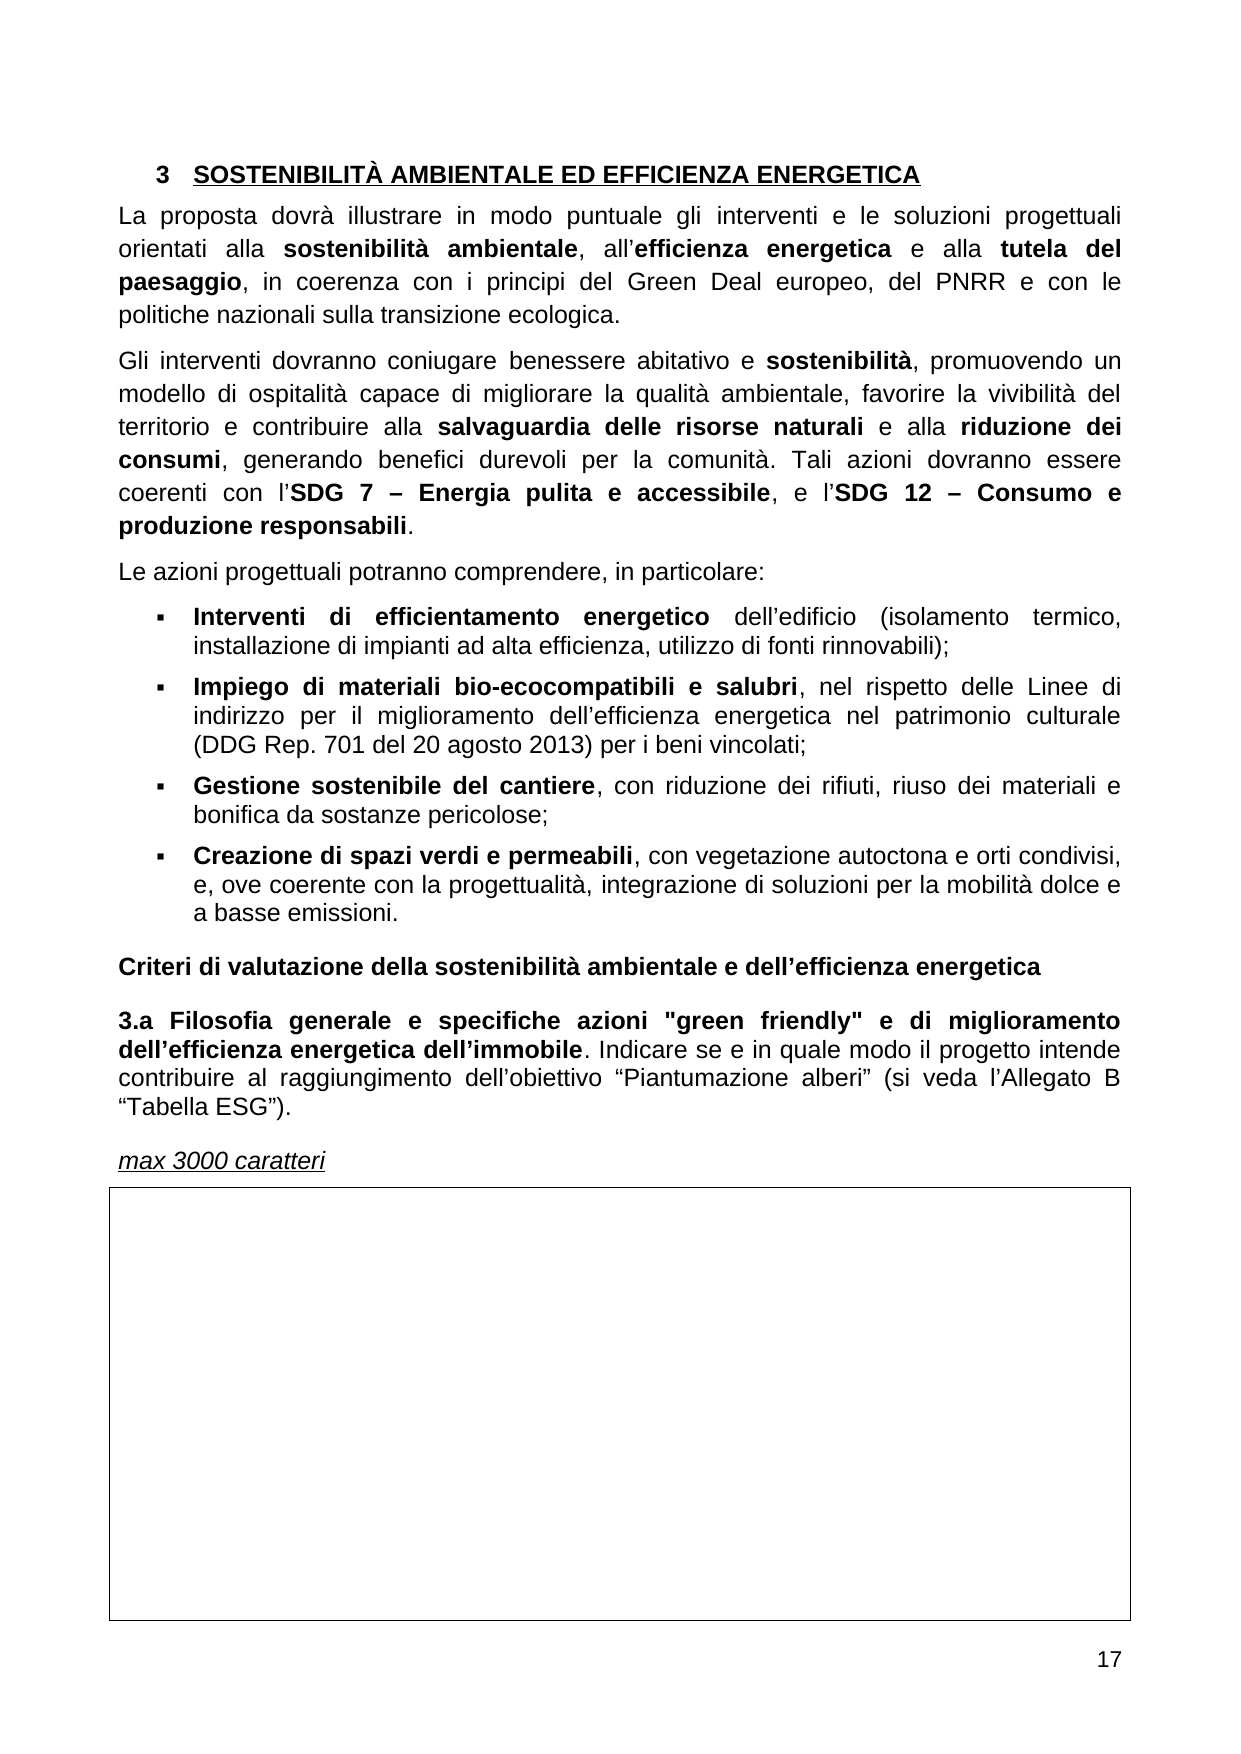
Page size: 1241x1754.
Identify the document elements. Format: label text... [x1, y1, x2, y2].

list Gestione sostenibile del cantiere, con riduzione dei rifiuti, riuso dei materiali e bonifica da sostanze pericolose; [156, 771, 1122, 828]
list Interventi di efficientamento energetico dell’edificio (isolamento termico, installazione di impianti ad alta efficienza, utilizzo di fonti rinnovabili); [156, 602, 1122, 659]
text max 3000 caratteri [118, 1146, 1122, 1174]
list SOSTENIBILITÀ AMBIENTALE ED EFFICIENZA ENERGETICA [156, 160, 1122, 189]
text La proposta dovrà illustrare in modo puntuale gli interventi e le soluzioni progettuali orientati alla sostenibilità ambientale, all’efficienza energetica e alla tutela del paesaggio, in coerenza con i principi del Green Deal europeo, del PNRR e con le politiche nazionali sulla transizione ecologica. [118, 201, 1122, 329]
text Criteri di valutazione della sostenibilità ambientale e dell’efficienza energetica [118, 952, 1122, 981]
text Gli interventi dovranno coniugare benessere abitativo e sostenibilità, promuovendo un modello di ospitalità capace di migliorare la qualità ambientale, favorire la vivibilità del territorio e contribuire alla salvaguardia delle risorse naturali e alla riduzione dei consumi, generando benefici durevoli per la comunità. Tali azioni dovranno essere coerenti con l’SDG 7 – Energia pulita e accessibile, e l’SDG 12 – Consumo e produzione responsabili. [118, 346, 1122, 540]
text Le azioni progettuali potranno comprendere, in particolare: [118, 557, 1122, 585]
text 3.a Filosofia generale e specifiche azioni "green friendly" e di miglioramento dell’efficienza energetica dell’immobile. Indicare se e in quale modo il progetto intende contribuire al raggiungimento dell’obiettivo “Piantumazione alberi” (si veda l’Allegato B “Tabella ESG”). [118, 1006, 1122, 1121]
list Impiego di materiali bio-ecocompatibili e salubri, nel rispetto delle Linee di indirizzo per il miglioramento dell’efficienza energetica nel patrimonio culturale (DDG Rep. 701 del 20 agosto 2013) per i beni vincolati; [156, 672, 1122, 758]
list Creazione di spazi verdi e permeabili, con vegetazione autoctona e orti condivisi, e, ove coerente con la progettualità, integrazione di soluzioni per la mobilità dolce e a basse emissioni. [156, 841, 1122, 927]
